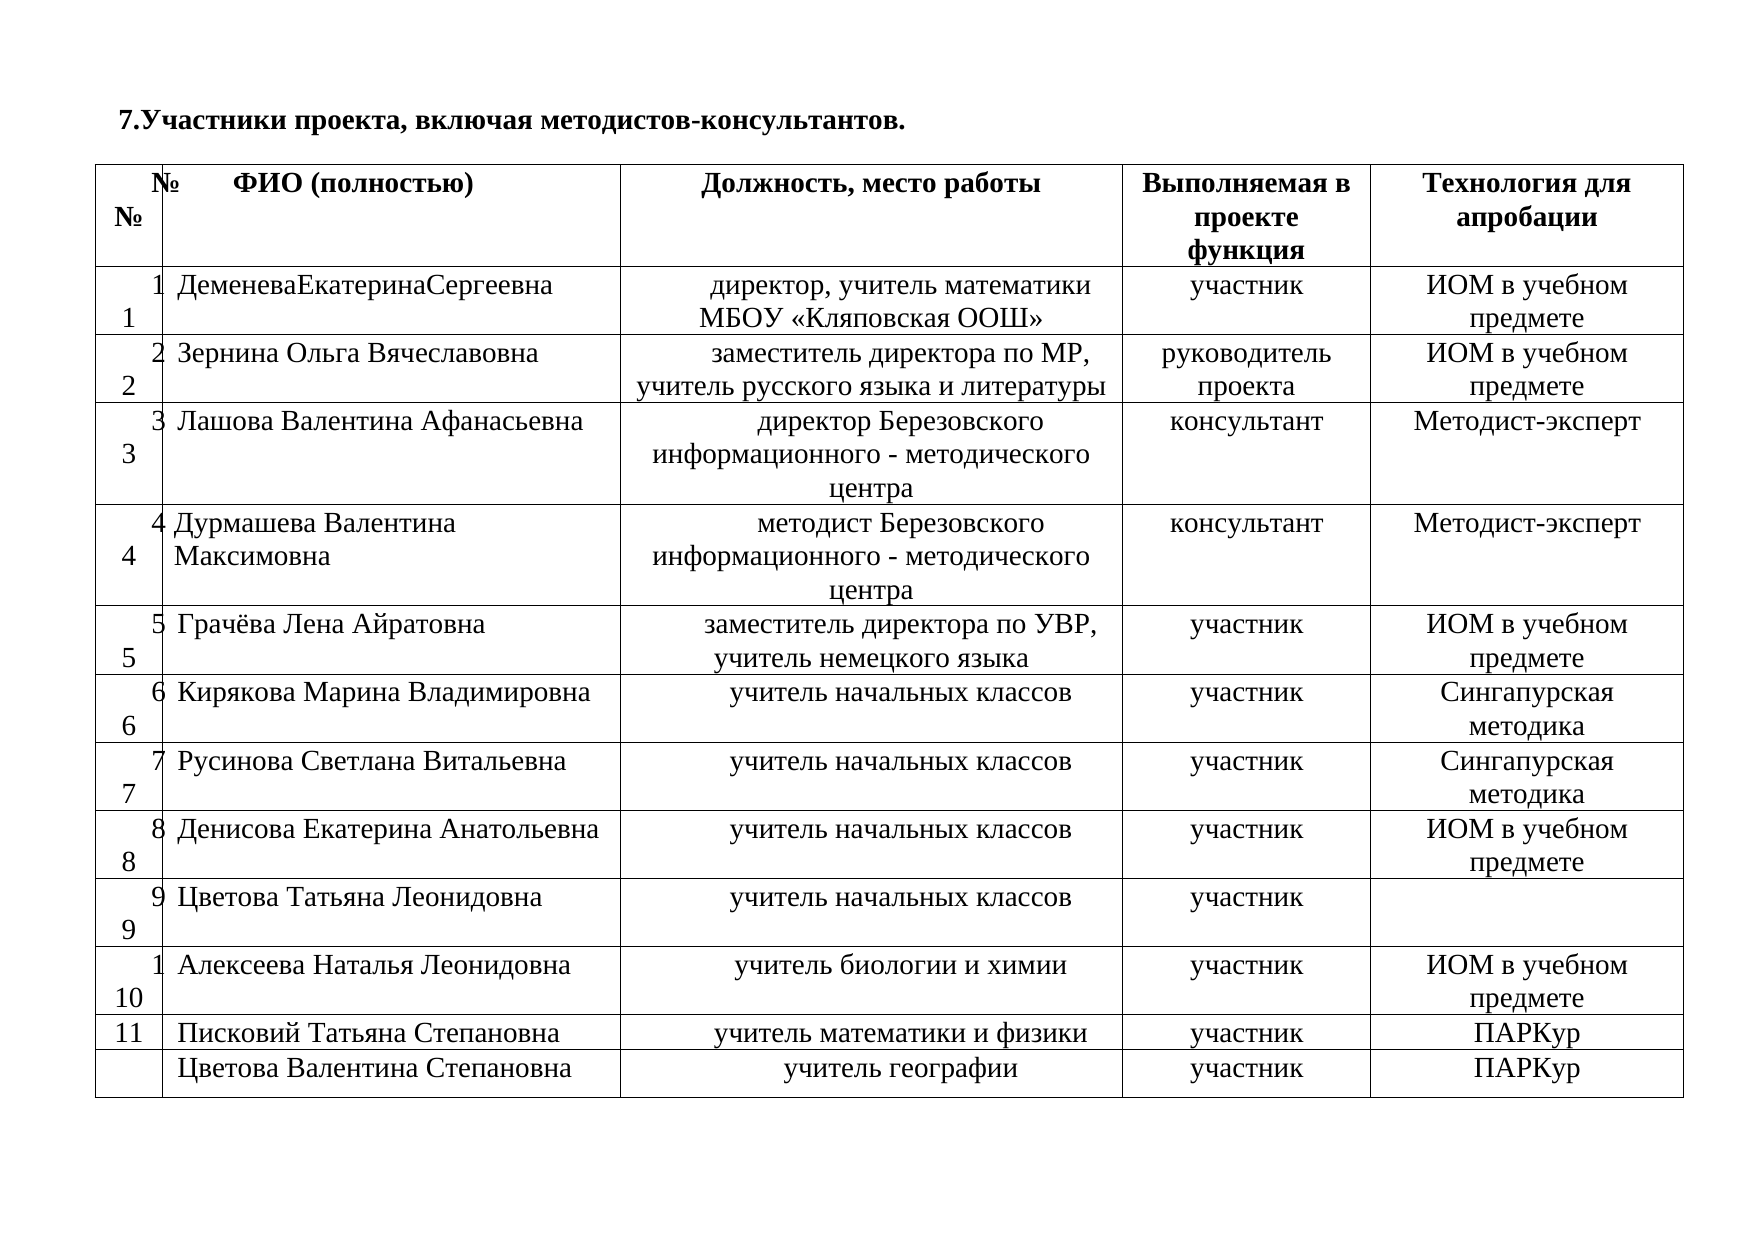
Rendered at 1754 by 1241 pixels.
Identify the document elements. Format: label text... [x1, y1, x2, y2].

table_cell Денисова Екатерина Анатольевна [163, 811, 620, 878]
table_cell ПАРКур [1371, 1015, 1683, 1049]
table_cell ИОМ в учебном предмете [1371, 811, 1683, 878]
table_cell Дурмашева Валентина Максимовна [163, 505, 620, 605]
table_header Технология для апробации [1371, 165, 1683, 266]
table_cell Писковий Татьяна Степановна [163, 1015, 620, 1049]
table_cell участник [1123, 879, 1370, 946]
table_cell участник [1123, 743, 1370, 810]
table_cell Методист-эксперт [1371, 505, 1683, 605]
table_cell ИОМ в учебном предмете [1371, 267, 1683, 334]
table_cell участник [1123, 675, 1370, 742]
table_cell учитель начальных классов [621, 879, 1122, 946]
table_cell 11 [96, 1015, 162, 1049]
table_cell ПАРКур [1371, 1050, 1683, 1097]
table_cell Русинова Светлана Витальевна [163, 743, 620, 810]
table_cell 88 [96, 811, 162, 878]
table_cell участник [1123, 947, 1370, 1014]
table_cell 44 [96, 505, 162, 605]
table_cell Лашова Валентина Афанасьевна [163, 403, 620, 504]
table_cell Методист-эксперт [1371, 403, 1683, 504]
table_cell [96, 1050, 162, 1097]
table_cell Сингапурская методика [1371, 743, 1683, 810]
table_cell заместитель директора по МР, учитель русского языка и литературы [621, 335, 1122, 402]
table_header Должность, место работы [621, 165, 1122, 266]
table_header ФИО (полностью) [163, 165, 620, 266]
table_cell руководитель проекта [1123, 335, 1370, 402]
table_cell 110 [96, 947, 162, 1014]
table_cell участник [1123, 606, 1370, 673]
table_cell ДеменеваЕкатеринаСергеевна [163, 267, 620, 334]
table_cell учитель математики и физики [621, 1015, 1122, 1049]
table_cell консультант [1123, 505, 1370, 605]
table_cell 11 [96, 267, 162, 334]
table_cell директор Березовского информационного - методического центра [621, 403, 1122, 504]
table_cell учитель начальных классов [621, 811, 1122, 878]
table_header Выполняемая в проекте функция [1123, 165, 1370, 266]
table_cell 99 [96, 879, 162, 946]
table_cell Зернина Ольга Вячеславовна [163, 335, 620, 402]
table_cell участник [1123, 267, 1370, 334]
table_cell [1371, 879, 1683, 946]
table_header №№ [96, 165, 162, 266]
table_cell Кирякова Марина Владимировна [163, 675, 620, 742]
table_cell 66 [96, 675, 162, 742]
table_cell директор, учитель математики МБОУ «Кляповская ООШ» [621, 267, 1122, 334]
table_cell методист Березовского информационного - методического центра [621, 505, 1122, 605]
table_cell учитель начальных классов [621, 675, 1122, 742]
table_cell ИОМ в учебном предмете [1371, 947, 1683, 1014]
table_cell 77 [96, 743, 162, 810]
text 7.Участники проекта, включая методистов-консультантов. [118, 102, 1695, 135]
table_cell участник [1123, 1050, 1370, 1097]
table_cell консультант [1123, 403, 1370, 504]
table_cell Алексеева Наталья Леонидовна [163, 947, 620, 1014]
table_cell заместитель директора по УВР, учитель немецкого языка [621, 606, 1122, 673]
table_cell учитель начальных классов [621, 743, 1122, 810]
table_cell ИОМ в учебном предмете [1371, 335, 1683, 402]
table_cell Грачёва Лена Айратовна [163, 606, 620, 673]
table_cell Цветова Татьяна Леонидовна [163, 879, 620, 946]
table_cell ИОМ в учебном предмете [1371, 606, 1683, 673]
table_cell 33 [96, 403, 162, 504]
table_cell 22 [96, 335, 162, 402]
table_cell 55 [96, 606, 162, 673]
table_cell учитель географии [621, 1050, 1122, 1097]
table_cell Сингапурская методика [1371, 675, 1683, 742]
table_cell Цветова Валентина Степановна [163, 1050, 620, 1097]
table_cell участник [1123, 811, 1370, 878]
table_cell учитель биологии и химии [621, 947, 1122, 1014]
table_cell участник [1123, 1015, 1370, 1049]
